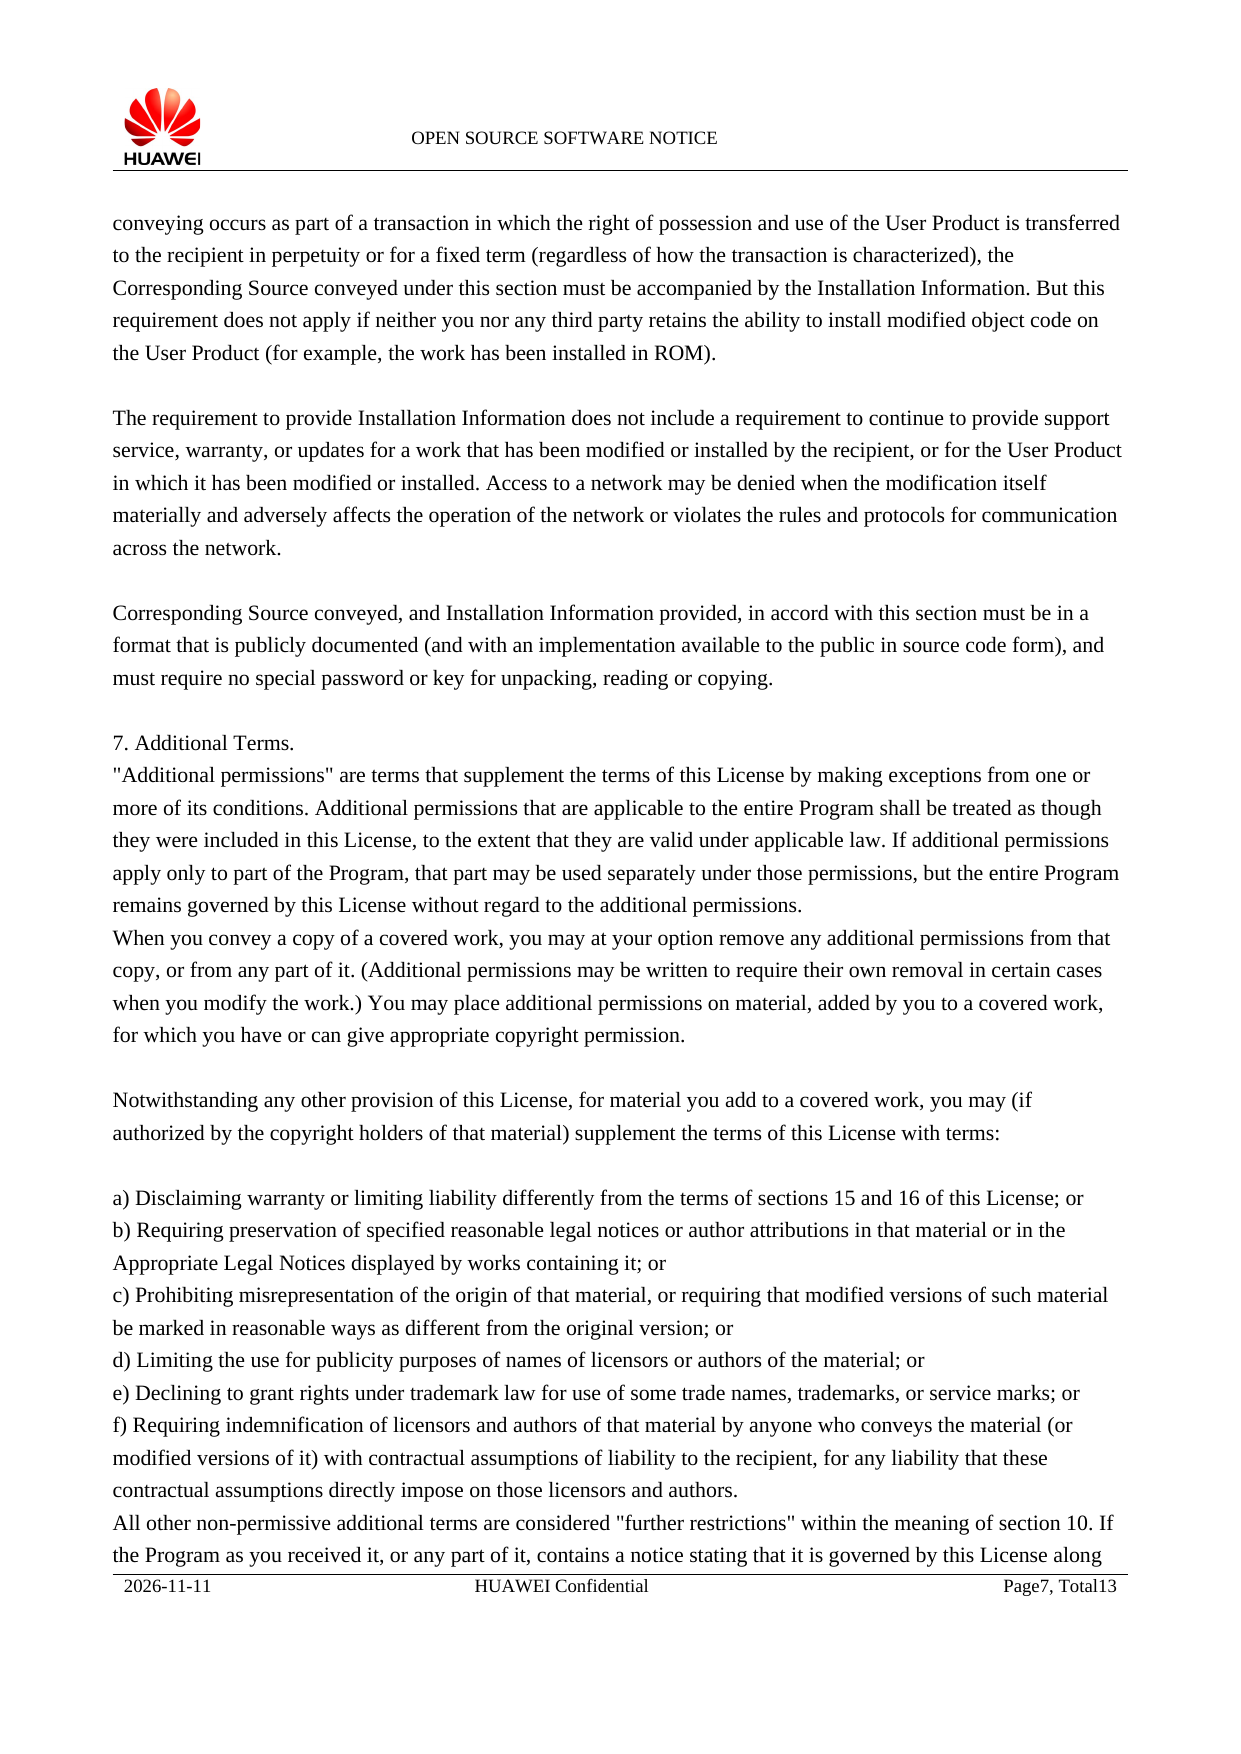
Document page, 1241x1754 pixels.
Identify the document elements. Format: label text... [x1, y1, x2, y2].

picture [124, 88, 201, 165]
